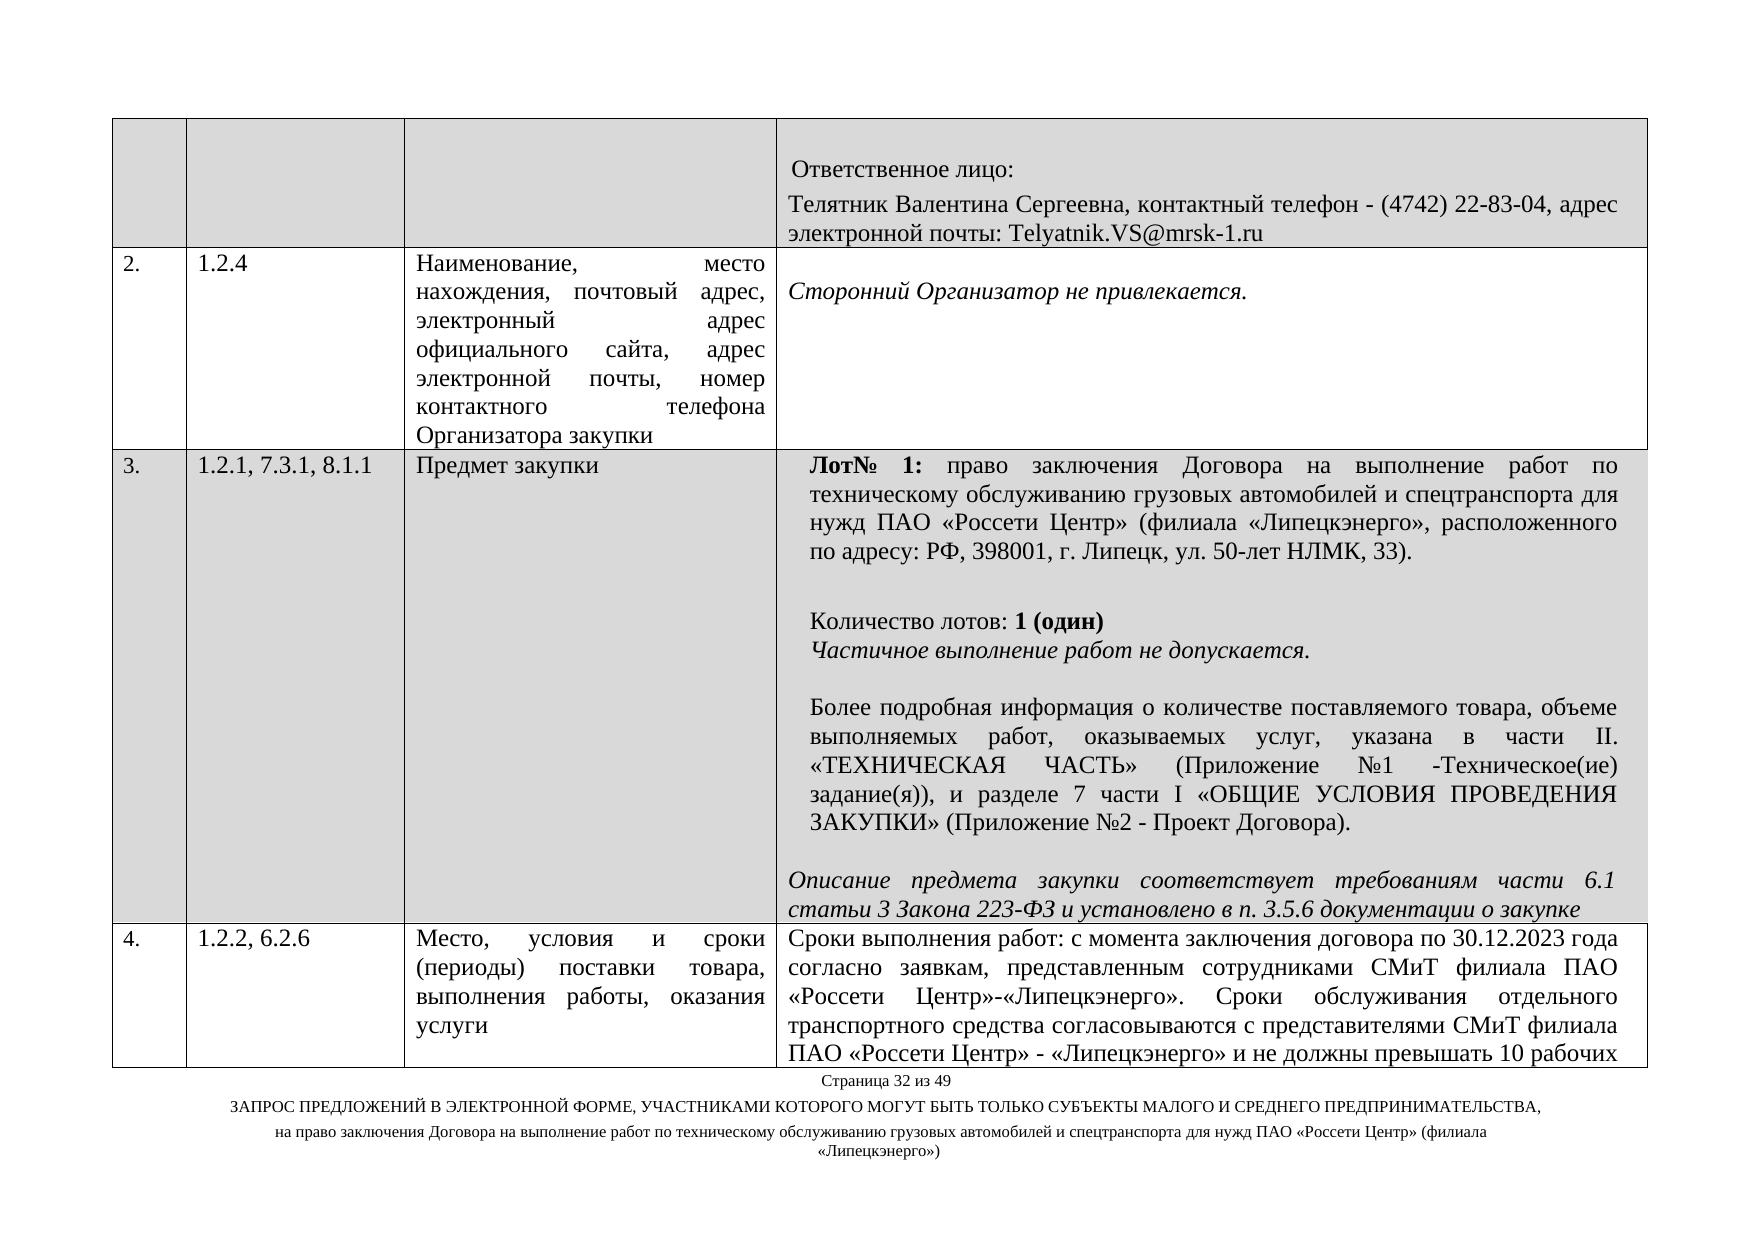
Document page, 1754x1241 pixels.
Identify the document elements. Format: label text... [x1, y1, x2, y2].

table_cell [405, 119, 776, 247]
table_cell Наименование, место нахождения, почтовый адрес, электронный адрес официального сайта, адрес электронной почты, номер контактного телефона Организатора закупки [405, 248, 776, 449]
table_cell [113, 450, 186, 922]
table_cell 1.2.4 [187, 248, 404, 449]
table_cell Лот№ 1: право заключения Договора на выполнение работ по техническому обслуживанию грузовых автомобилей и спецтранспорта для нужд ПАО «Россети Центр» (филиала «Липецкэнерго», расположенного по адресу: РФ, 398001, г. Липецк, ул. 50-лет НЛМК, 33). Количество лотов: 1 (один) Частичное выполнение работ не допускается. Более подробная информация о количестве поставляемого товара, объеме выполняемых работ, оказываемых услуг, указана в части II. «ТЕХНИЧЕСКАЯ ЧАСТЬ» (Приложение №1 -Техническое(ие) задание(я)), и разделе 7 части I «ОБЩИЕ УСЛОВИЯ ПРОВЕДЕНИЯ ЗАКУПКИ» (Приложение №2 - Проект Договора). Описание предмета закупки соответствует требованиям части 6.1 статьи 3 Закона 223-ФЗ и установлено в п. 3.5.6 документации о закупке [777, 450, 1648, 922]
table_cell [777, 119, 1647, 247]
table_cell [777, 924, 1647, 1067]
table_cell 1.2.2, 6.2.6 [187, 924, 404, 1067]
table_cell Предмет закупки [405, 450, 776, 922]
table_cell [113, 924, 186, 1067]
table_cell [113, 248, 186, 449]
table_cell [113, 119, 186, 247]
table_cell Сторонний Организатор не привлекается. [777, 248, 1647, 449]
table_cell 1.2.1, 7.3.1, 8.1.1 [187, 450, 404, 922]
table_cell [405, 924, 776, 1067]
table_cell 1.2.1 [187, 119, 404, 247]
